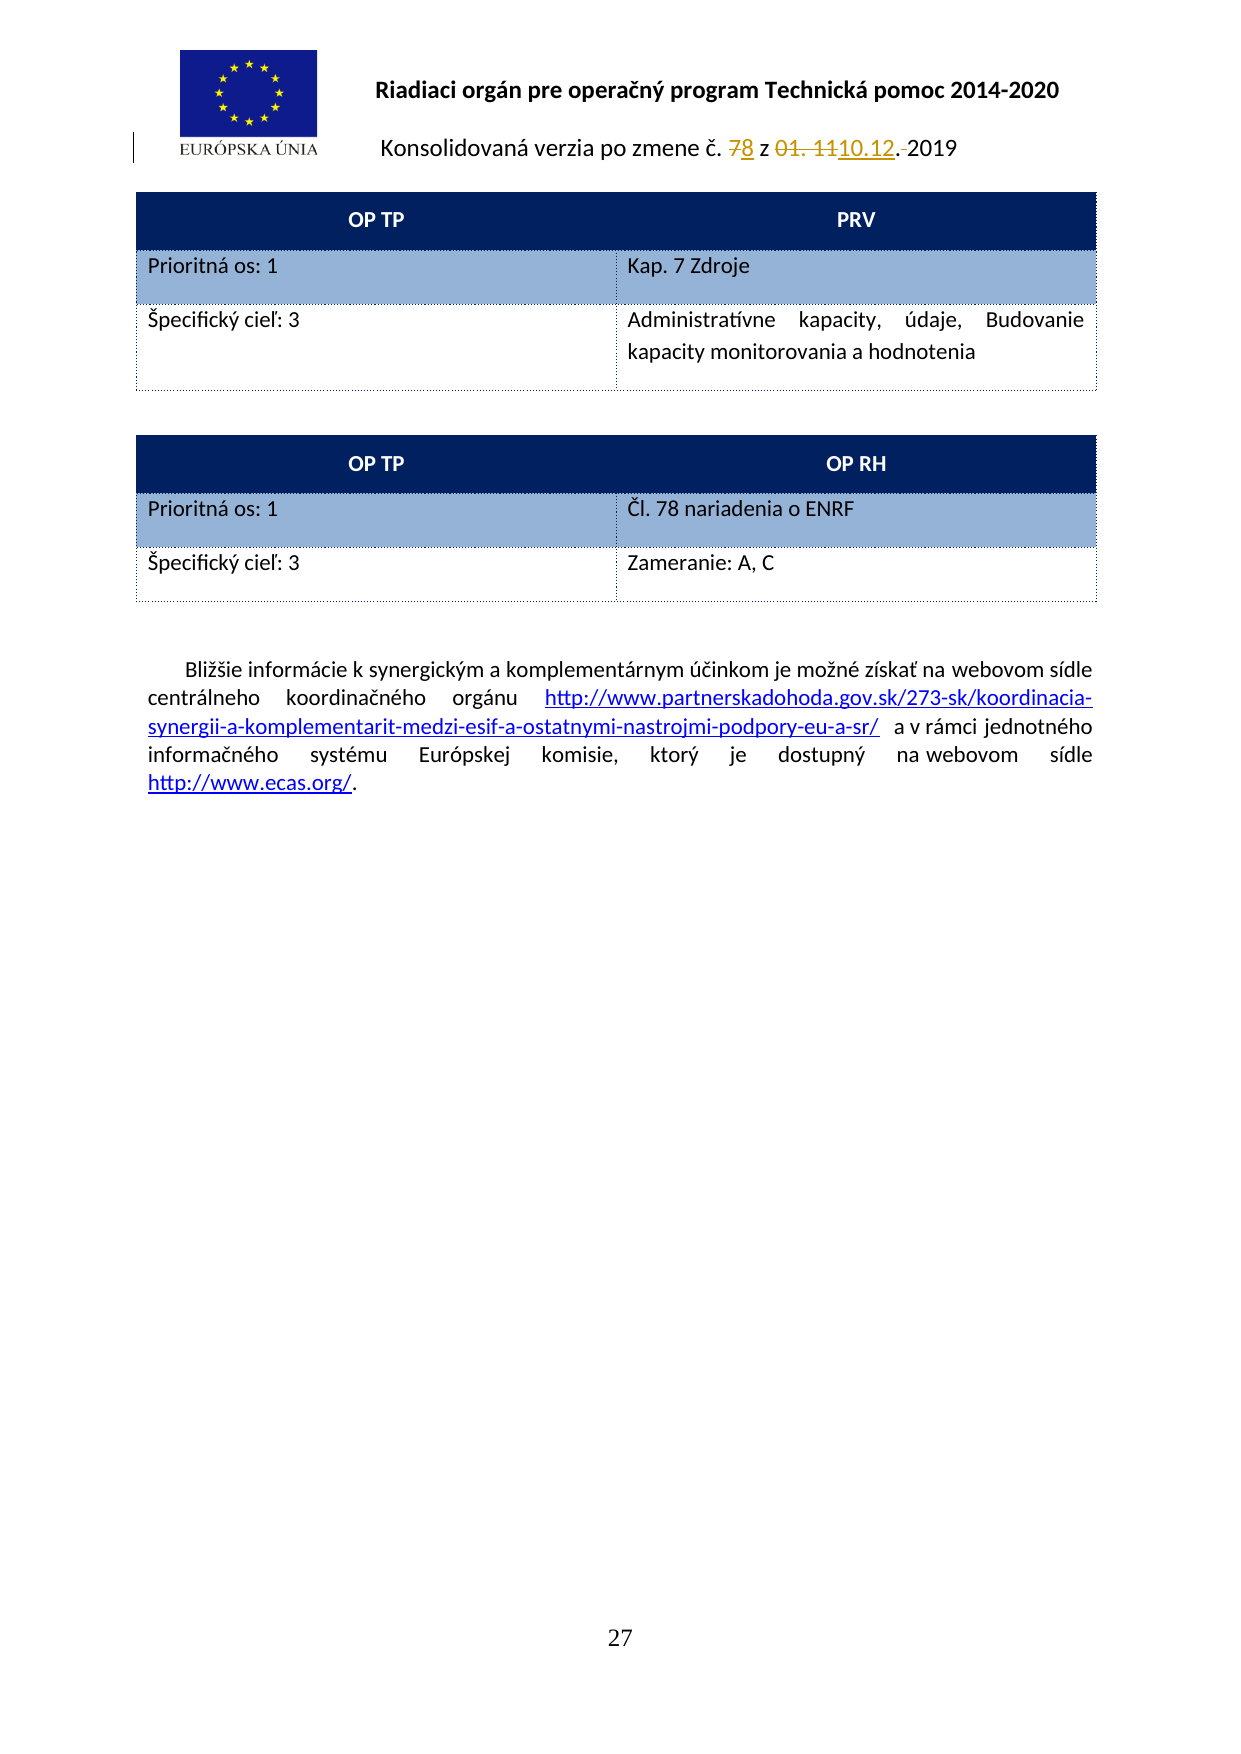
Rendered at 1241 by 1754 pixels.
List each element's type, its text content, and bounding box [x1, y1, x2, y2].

table_cell Prioritná os: 1 [136, 493, 616, 547]
table_cell Administratívne kapacity, údaje, Budovanie kapacity monitorovania a hodnotenia [616, 304, 1096, 389]
table_cell Špecifický cieľ: 3 [136, 547, 616, 601]
table_header OP TP [136, 192, 616, 250]
table_header OP RH [616, 435, 1096, 493]
table_header PRV [616, 192, 1096, 250]
picture [179, 50, 318, 155]
table_cell Prioritná os: 1 [136, 250, 616, 304]
table_header OP TP [136, 435, 616, 493]
table_cell Zameranie: A, C [616, 547, 1096, 601]
table_cell Čl. 78 nariadenia o ENRF [616, 493, 1096, 547]
table_cell Špecifický cieľ: 3 [136, 304, 616, 389]
table_cell Kap. 7 Zdroje [616, 250, 1096, 304]
text Bližšie informácie k synergickým a komplementárnym účinkom je možné získať na webovom sídle centrálneho koordinačného orgánu http://www.partnerskadohoda.gov.sk/273-sk/koordinacia-synergii-a-komplementarit-medzi-esif-a-ostatnymi-nastrojmi-podpory-eu-a-sr/ a v rámci jednotného informačného systému Európskej komisie, ktorý je dostupný na webovom sídle http://www.ecas.org/. [148, 655, 1093, 796]
